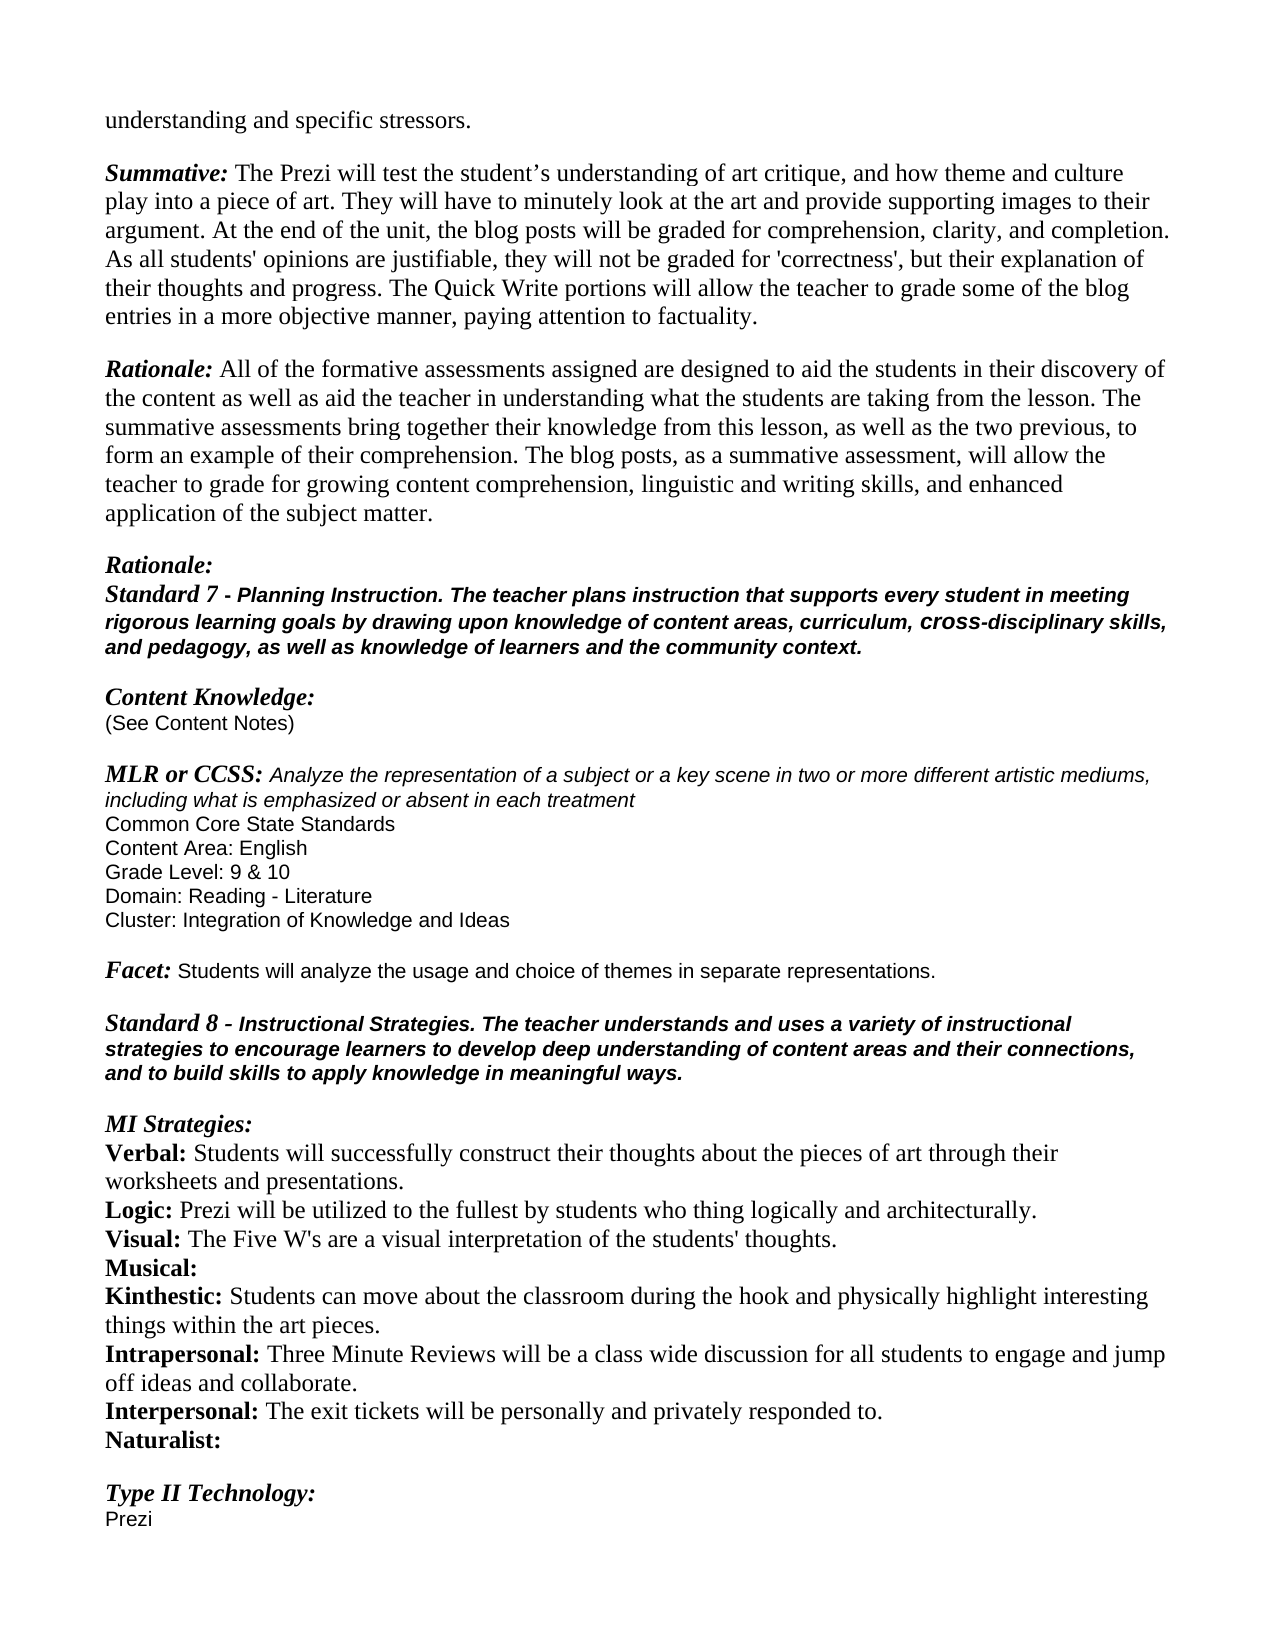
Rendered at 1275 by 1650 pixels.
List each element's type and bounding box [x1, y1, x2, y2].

text [105, 244, 1170, 1531]
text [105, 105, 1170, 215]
